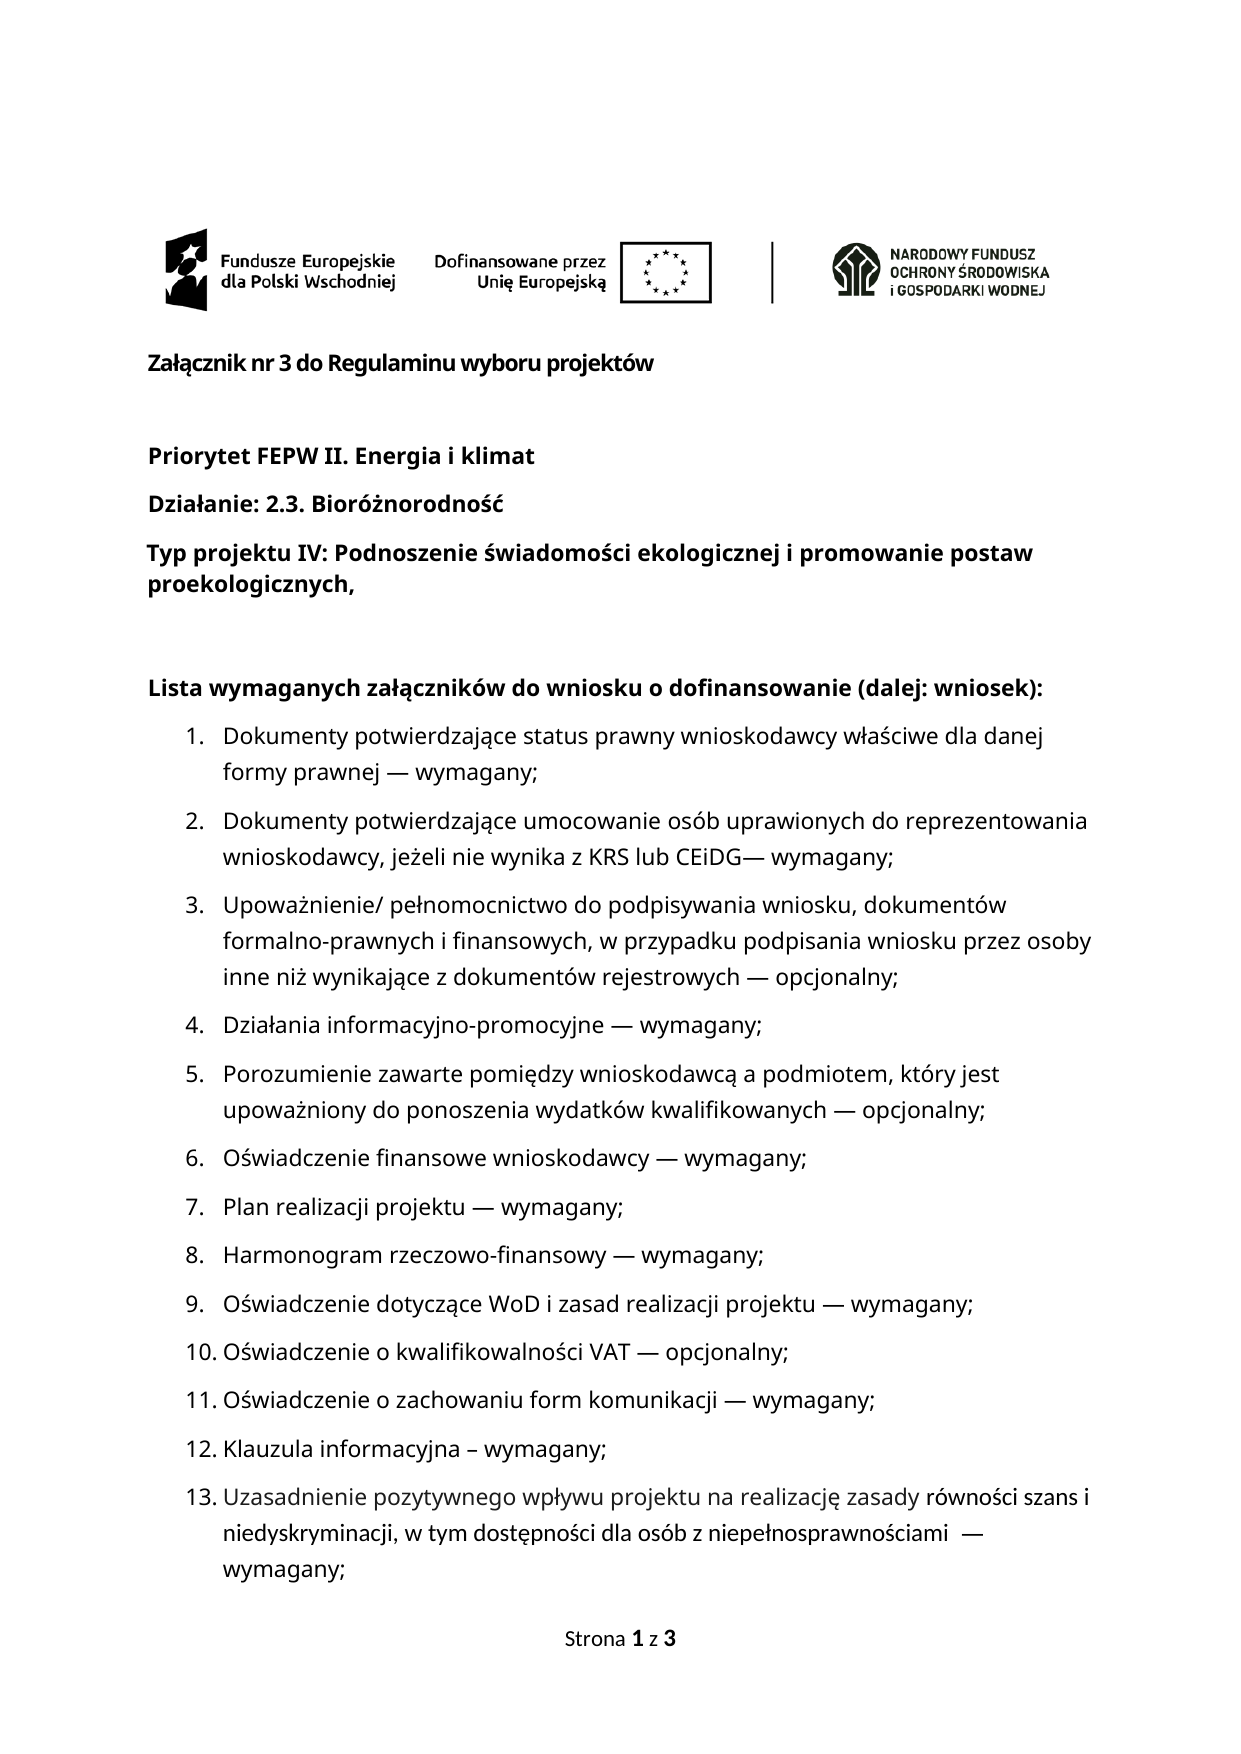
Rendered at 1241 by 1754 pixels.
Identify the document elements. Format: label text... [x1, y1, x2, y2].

list Oświadczenie dotyczące WoD i zasad realizacji projektu — wymagany; [185, 1287, 1093, 1319]
list Harmonogram rzeczowo-finansowy — wymagany; [185, 1239, 1093, 1270]
title Załącznik nr 3 do Regulaminu wyboru projektów [148, 347, 1093, 379]
list Dokumenty potwierdzające umocowanie osób uprawionych do reprezentowania wnioskodawcy, jeżeli nie wynika z KRS lub CEiDG— wymagany; [185, 805, 1093, 872]
text Działanie: 2.3. Bioróżnorodność [148, 488, 1093, 519]
list Oświadczenie o zachowaniu form komunikacji — wymagany; [185, 1384, 1093, 1416]
picture [147, 208, 1093, 331]
list Porozumienie zawarte pomiędzy wnioskodawcą a podmiotem, który jest upoważniony do ponoszenia wydatków kwalifikowanych — opcjonalny; [185, 1058, 1093, 1125]
text Typ projektu IV: Podnoszenie świadomości ekologicznej i promowanie postaw proekologicznych, [146, 536, 1074, 599]
list Klauzula informacyjna – wymagany; [185, 1433, 1093, 1464]
list Oświadczenie finansowe wnioskodawcy — wymagany; [185, 1142, 1093, 1173]
text Priorytet FEPW II. Energia i klimat [148, 439, 1093, 471]
list Działania informacyjno-promocyjne — wymagany; [185, 1009, 1093, 1041]
list Plan realizacji projektu — wymagany; [185, 1191, 1093, 1222]
list Oświadczenie o kwalifikowalności VAT — opcjonalny; [185, 1336, 1093, 1367]
subtitle Lista wymaganych załączników do wniosku o dofinansowanie (dalej: wniosek): [148, 672, 1093, 703]
list Dokumenty potwierdzające status prawny wnioskodawcy właściwe dla danej formy prawnej — wymagany; [185, 720, 1093, 787]
list Upoważnienie/ pełnomocnictwo do podpisywania wniosku, dokumentów formalno-prawnych i finansowych, w przypadku podpisania wniosku przez osoby inne niż wynikające z dokumentów rejestrowych — opcjonalny; [185, 889, 1093, 992]
list Uzasadnienie pozytywnego wpływu projektu na realizację zasady równości szans i niedyskryminacji, w tym dostępności dla osób z niepełnosprawnościami — wymagany; [185, 1481, 1093, 1584]
